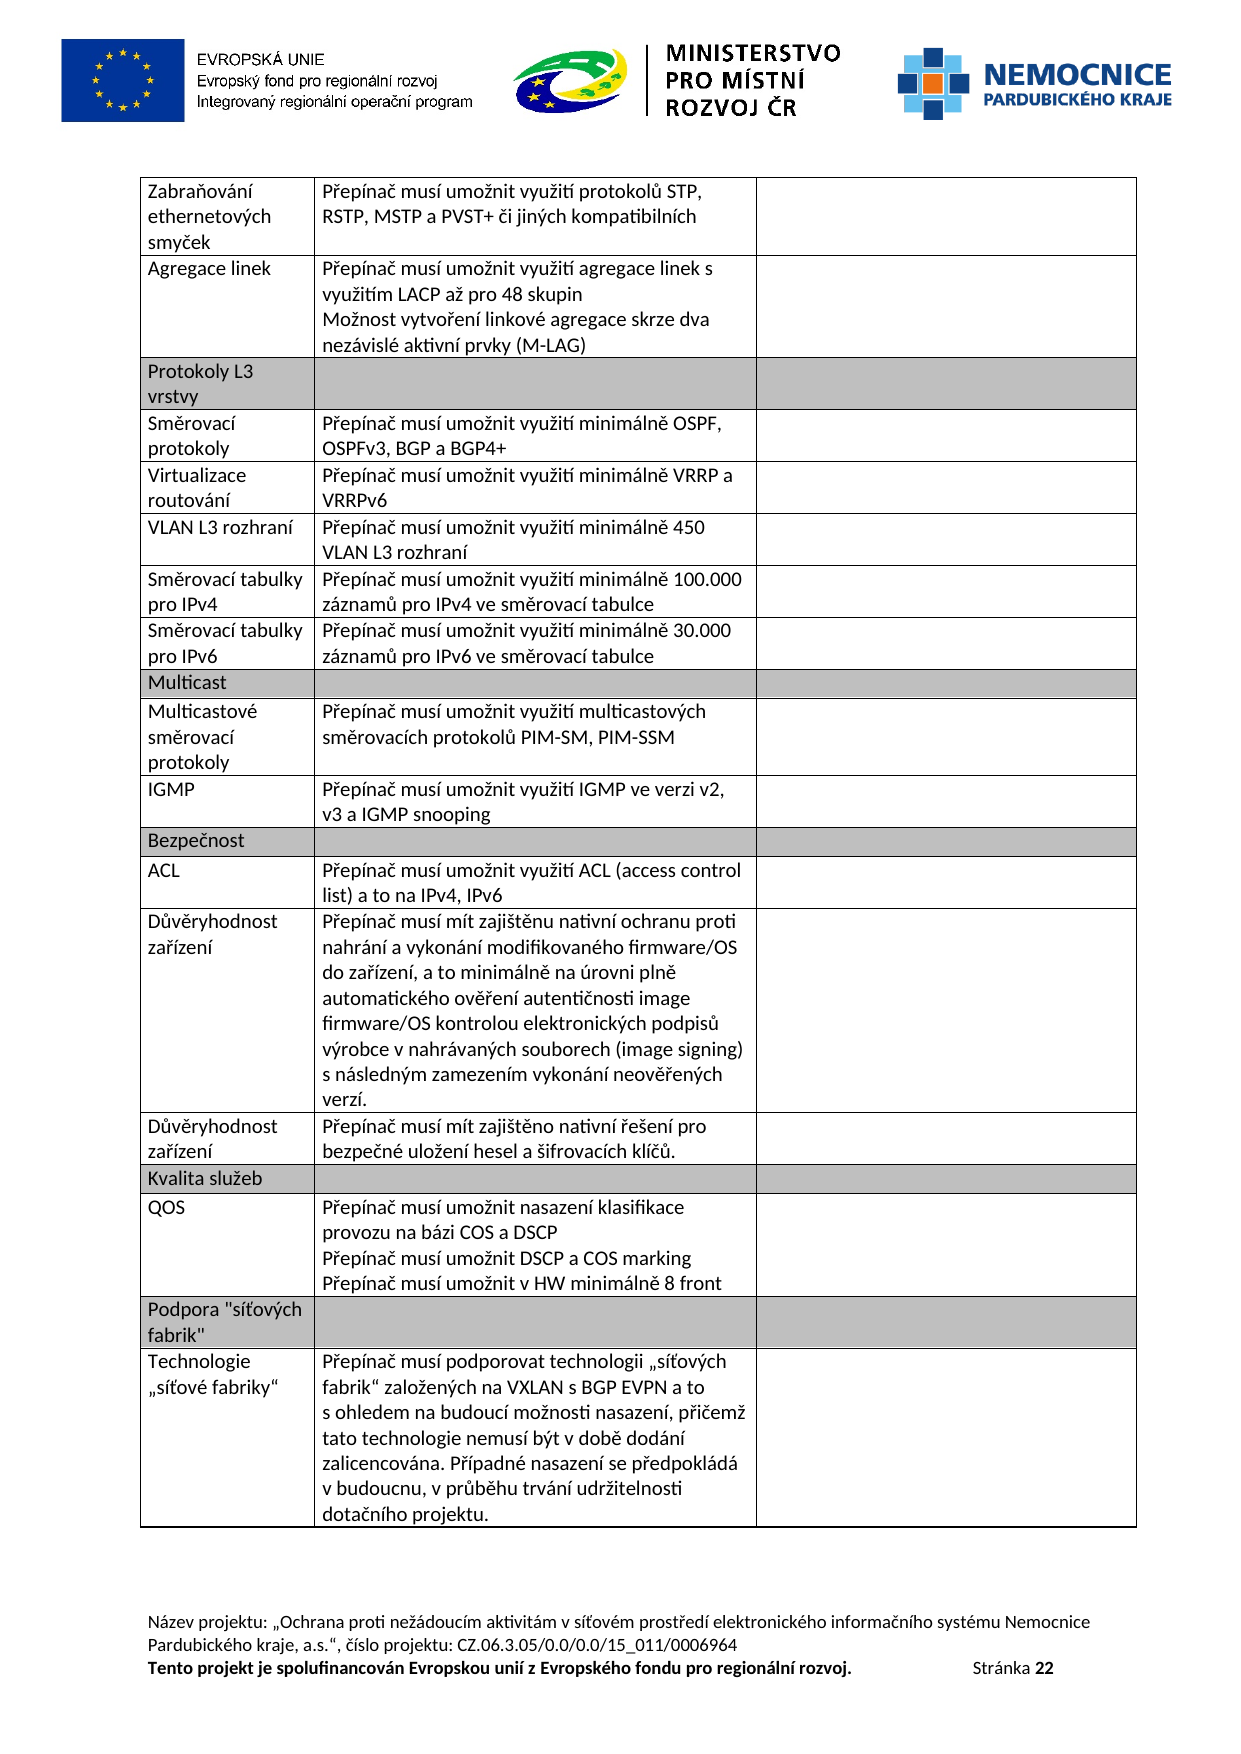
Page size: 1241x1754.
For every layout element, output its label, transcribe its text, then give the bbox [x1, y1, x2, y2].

table_cell Přepínač musí umožnit využití protokolů STP, RSTP, MSTP a PVST+ či jiných kompatibilních [315, 178, 756, 254]
table_cell Virtualizace routování [141, 462, 314, 513]
table_cell Přepínač musí podporovat technologii „síťových fabrik“ založených na VXLAN s BGP EVPN a to s ohledem na budoucí možnosti nasazení, přičemž tato technologie nemusí být v době dodání zalicencována. Případné nasazení se předpokládá v budoucnu, v průběhu trvání udržitelnosti dotačního projektu. [315, 1349, 756, 1526]
table_cell [757, 776, 1136, 827]
table_cell Agregace linek [141, 256, 314, 357]
table_cell [757, 462, 1136, 513]
table_cell Přepínač musí umožnit využití minimálně 100.000 záznamů pro IPv4 ve směrovací tabulce [315, 566, 756, 617]
table_cell Důvěryhodnost zařízení [141, 909, 314, 1112]
table_cell Podpora "síťových fabrik" [141, 1297, 314, 1347]
table_cell [757, 1297, 1136, 1347]
table_cell [757, 410, 1136, 461]
table_cell [757, 514, 1136, 565]
table_cell Přepínač musí umožnit využití minimálně 450 VLAN L3 rozhraní [315, 514, 756, 565]
table_cell [757, 828, 1136, 856]
table_cell IGMP [141, 776, 314, 827]
table_cell [757, 1194, 1136, 1296]
table_cell Přepínač musí mít zajištěnu nativní ochranu proti nahrání a vykonání modifikovaného firmware/OS do zařízení, a to minimálně na úrovni plně automatického ověření autentičnosti image firmware/OS kontrolou elektronických podpisů výrobce v nahrávaných souborech (image signing) s následným zamezením vykonání neověřených verzí. [315, 909, 756, 1112]
picture [896, 46, 1172, 121]
table_cell Důvěryhodnost zařízení [141, 1113, 314, 1164]
table_cell Kvalita služeb [141, 1165, 314, 1193]
table_cell Přepínač musí umožnit využití multicastových směrovacích protokolů PIM-SM, PIM-SSM [315, 699, 756, 775]
table_cell [315, 1297, 756, 1347]
table_cell [315, 1165, 756, 1193]
table_cell Směrovací protokoly [141, 410, 314, 461]
table_cell Směrovací tabulky pro IPv4 [141, 566, 314, 617]
table_cell Technologie „síťové fabriky“ [141, 1349, 314, 1526]
table_cell [757, 618, 1136, 668]
table_cell Multicast [141, 670, 314, 697]
table_cell [757, 1349, 1136, 1526]
table_cell [757, 909, 1136, 1112]
table_cell [757, 256, 1136, 357]
table_cell VLAN L3 rozhraní [141, 514, 314, 565]
table_cell [315, 828, 756, 856]
table_cell Přepínač musí umožnit využití minimálně OSPF, OSPFv3, BGP a BGP4+ [315, 410, 756, 461]
table_cell Bezpečnost [141, 828, 314, 856]
table_cell QOS [141, 1194, 314, 1296]
table_cell [757, 566, 1136, 617]
table_cell [757, 358, 1136, 409]
table_cell Přepínač musí umožnit využití minimálně 30.000 záznamů pro IPv6 ve směrovací tabulce [315, 618, 756, 668]
table_cell Přepínač musí umožnit využití ACL (access control list) a to na IPv4, IPv6 [315, 857, 756, 908]
table_cell [757, 1113, 1136, 1164]
table_cell ACL [141, 857, 314, 908]
table_cell [757, 670, 1136, 697]
table_cell [757, 699, 1136, 775]
table_cell [757, 178, 1136, 254]
table_cell Směrovací tabulky pro IPv6 [141, 618, 314, 668]
table_cell [757, 857, 1136, 908]
table_cell Protokoly L3 vrstvy [141, 358, 314, 409]
table_cell Multicastové směrovací protokoly [141, 699, 314, 775]
table_cell Přepínač musí umožnit využití minimálně VRRP a VRRPv6 [315, 462, 756, 513]
table_cell Přepínač musí umožnit nasazení klasifikace provozu na bázi COS a DSCP Přepínač musí umožnit DSCP a COS marking Přepínač musí umožnit v HW minimálně 8 front [315, 1194, 756, 1296]
table_cell [315, 670, 756, 697]
table_cell Přepínač musí umožnit využití agregace linek s využitím LACP až pro 48 skupin Možnost vytvoření linkové agregace skrze dva nezávislé aktivní prvky (M-LAG) [315, 256, 756, 357]
table_cell Přepínač musí umožnit využití IGMP ve verzi v2, v3 a IGMP snooping [315, 776, 756, 827]
table_cell [757, 1165, 1136, 1193]
picture [35, 11, 867, 149]
table_cell Zabraňování ethernetových smyček [141, 178, 314, 254]
table_cell Přepínač musí mít zajištěno nativní řešení pro bezpečné uložení hesel a šifrovacích klíčů. [315, 1113, 756, 1164]
table_cell [315, 358, 756, 409]
